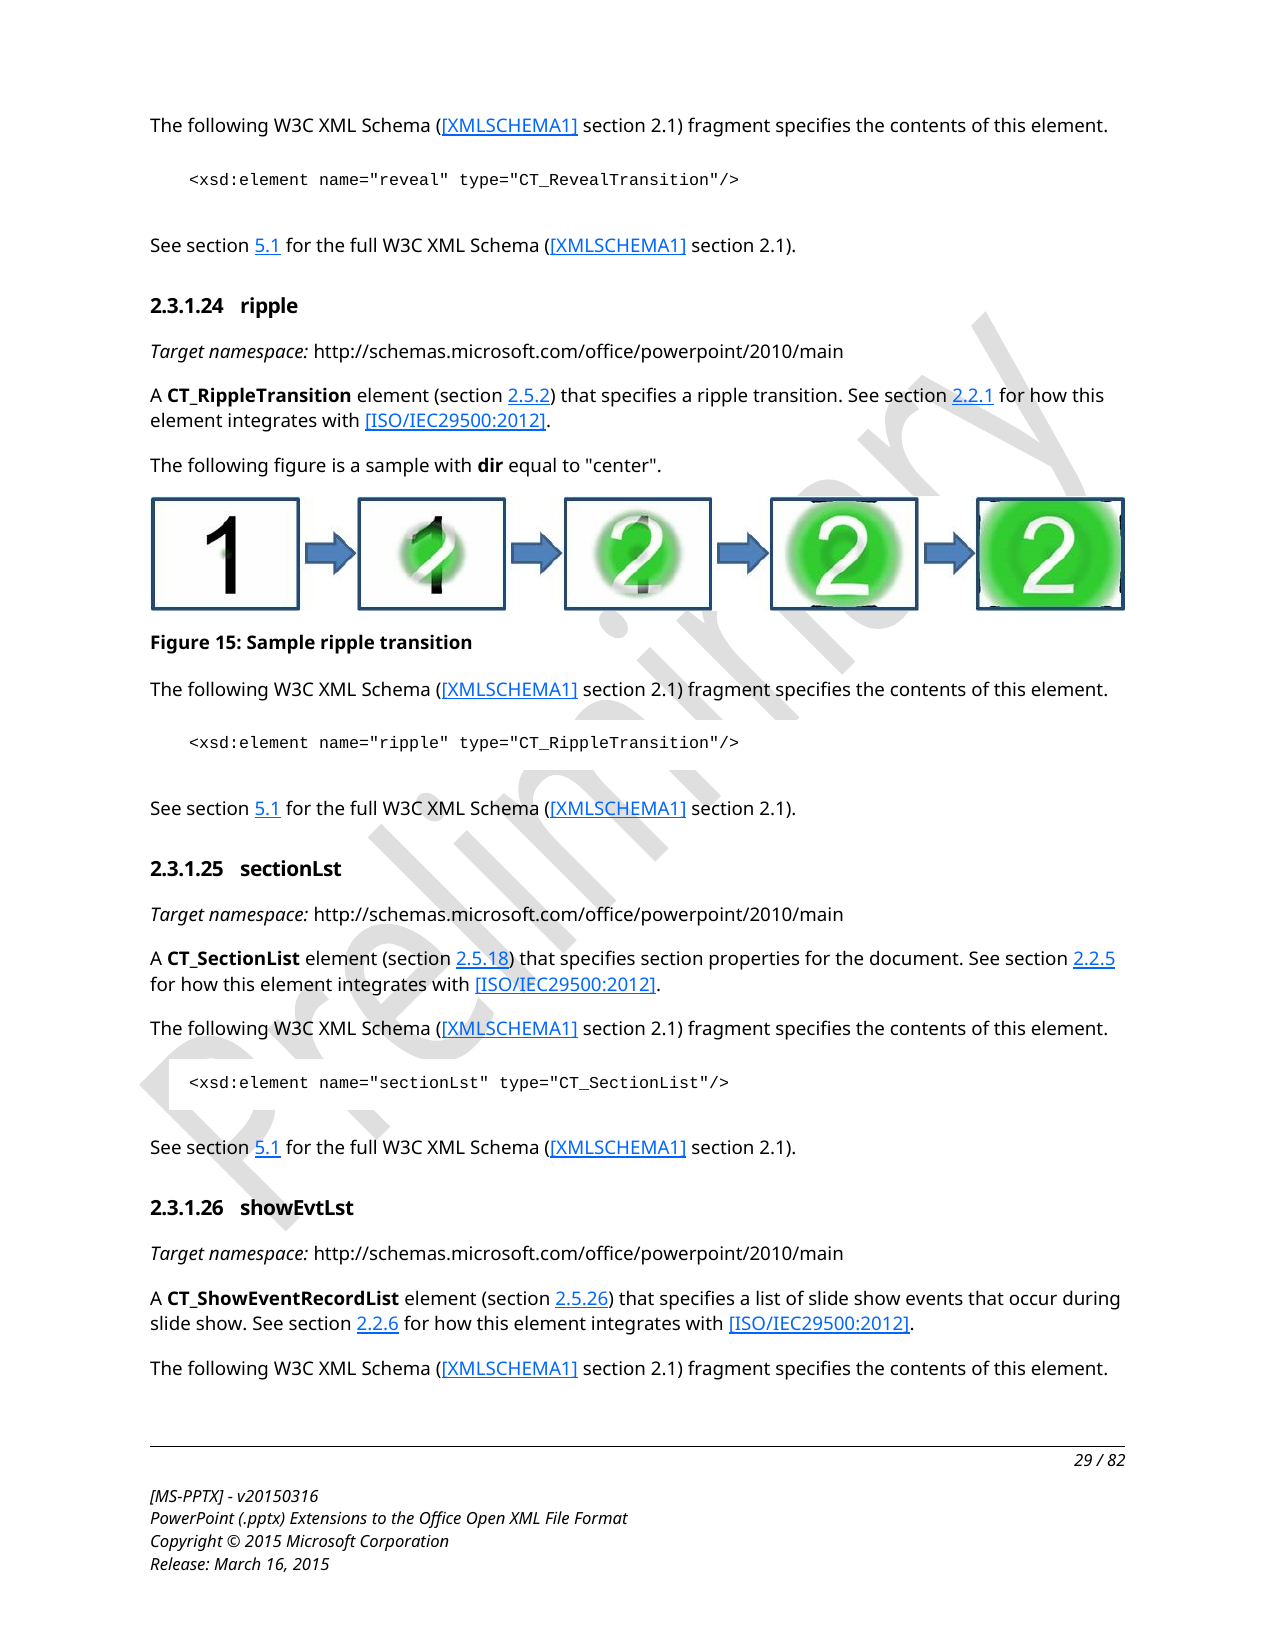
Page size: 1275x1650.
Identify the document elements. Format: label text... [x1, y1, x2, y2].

text <xsd:element name="reveal" type="CT_RevealTransition"/> [175, 163, 1137, 201]
text See section 5.1 for the full W3C XML Schema ([XMLSCHEMA1] section 2.1). [150, 232, 1125, 257]
text A CT_ShowEventRecordList element (section 2.5.26) that specifies a list of slide show events that occur during slide show. See section 2.2.6 for how this element integrates with [ISO/IEC29500:2012]. [150, 1285, 1125, 1336]
text The following W3C XML Schema ([XMLSCHEMA1] section 2.1) fragment specifies the contents of this element. [150, 1355, 1125, 1380]
text A CT_RippleTransition element (section 2.5.2) that specifies a ripple transition. See section 2.2.1 for how this element integrates with [ISO/IEC29500:2012]. [150, 382, 1125, 433]
text Target namespace: http://schemas.microsoft.com/office/powerpoint/2010/main [150, 1241, 1125, 1266]
subtitle sectionLst [150, 854, 1125, 882]
text The following W3C XML Schema ([XMLSCHEMA1] section 2.1) fragment specifies the contents of this element. [150, 112, 1125, 138]
text The following figure is a sample with dir equal to "center". [150, 452, 1125, 477]
text See section 5.1 for the full W3C XML Schema ([XMLSCHEMA1] section 2.1). [150, 1135, 1125, 1160]
text Target namespace: http://schemas.microsoft.com/office/powerpoint/2010/main [150, 338, 1125, 363]
text A CT_SectionList element (section 2.5.18) that specifies section properties for the document. See section 2.2.5 for how this element integrates with [ISO/IEC29500:2012]. [150, 946, 1125, 997]
text <xsd:element name="ripple" type="CT_RippleTransition"/> [175, 726, 1137, 764]
text <xsd:element name="sectionLst" type="CT_SectionList"/> [175, 1066, 1137, 1103]
text See section 5.1 for the full W3C XML Schema ([XMLSCHEMA1] section 2.1). [150, 795, 1125, 821]
text Target namespace: http://schemas.microsoft.com/office/powerpoint/2010/main [150, 901, 1125, 927]
subtitle ripple [150, 291, 1125, 319]
text The following W3C XML Schema ([XMLSCHEMA1] section 2.1) fragment specifies the contents of this element. [150, 676, 1125, 701]
subtitle showEvtLst [150, 1193, 1125, 1222]
text The following W3C XML Schema ([XMLSCHEMA1] section 2.1) fragment specifies the contents of this element. [150, 1015, 1125, 1041]
